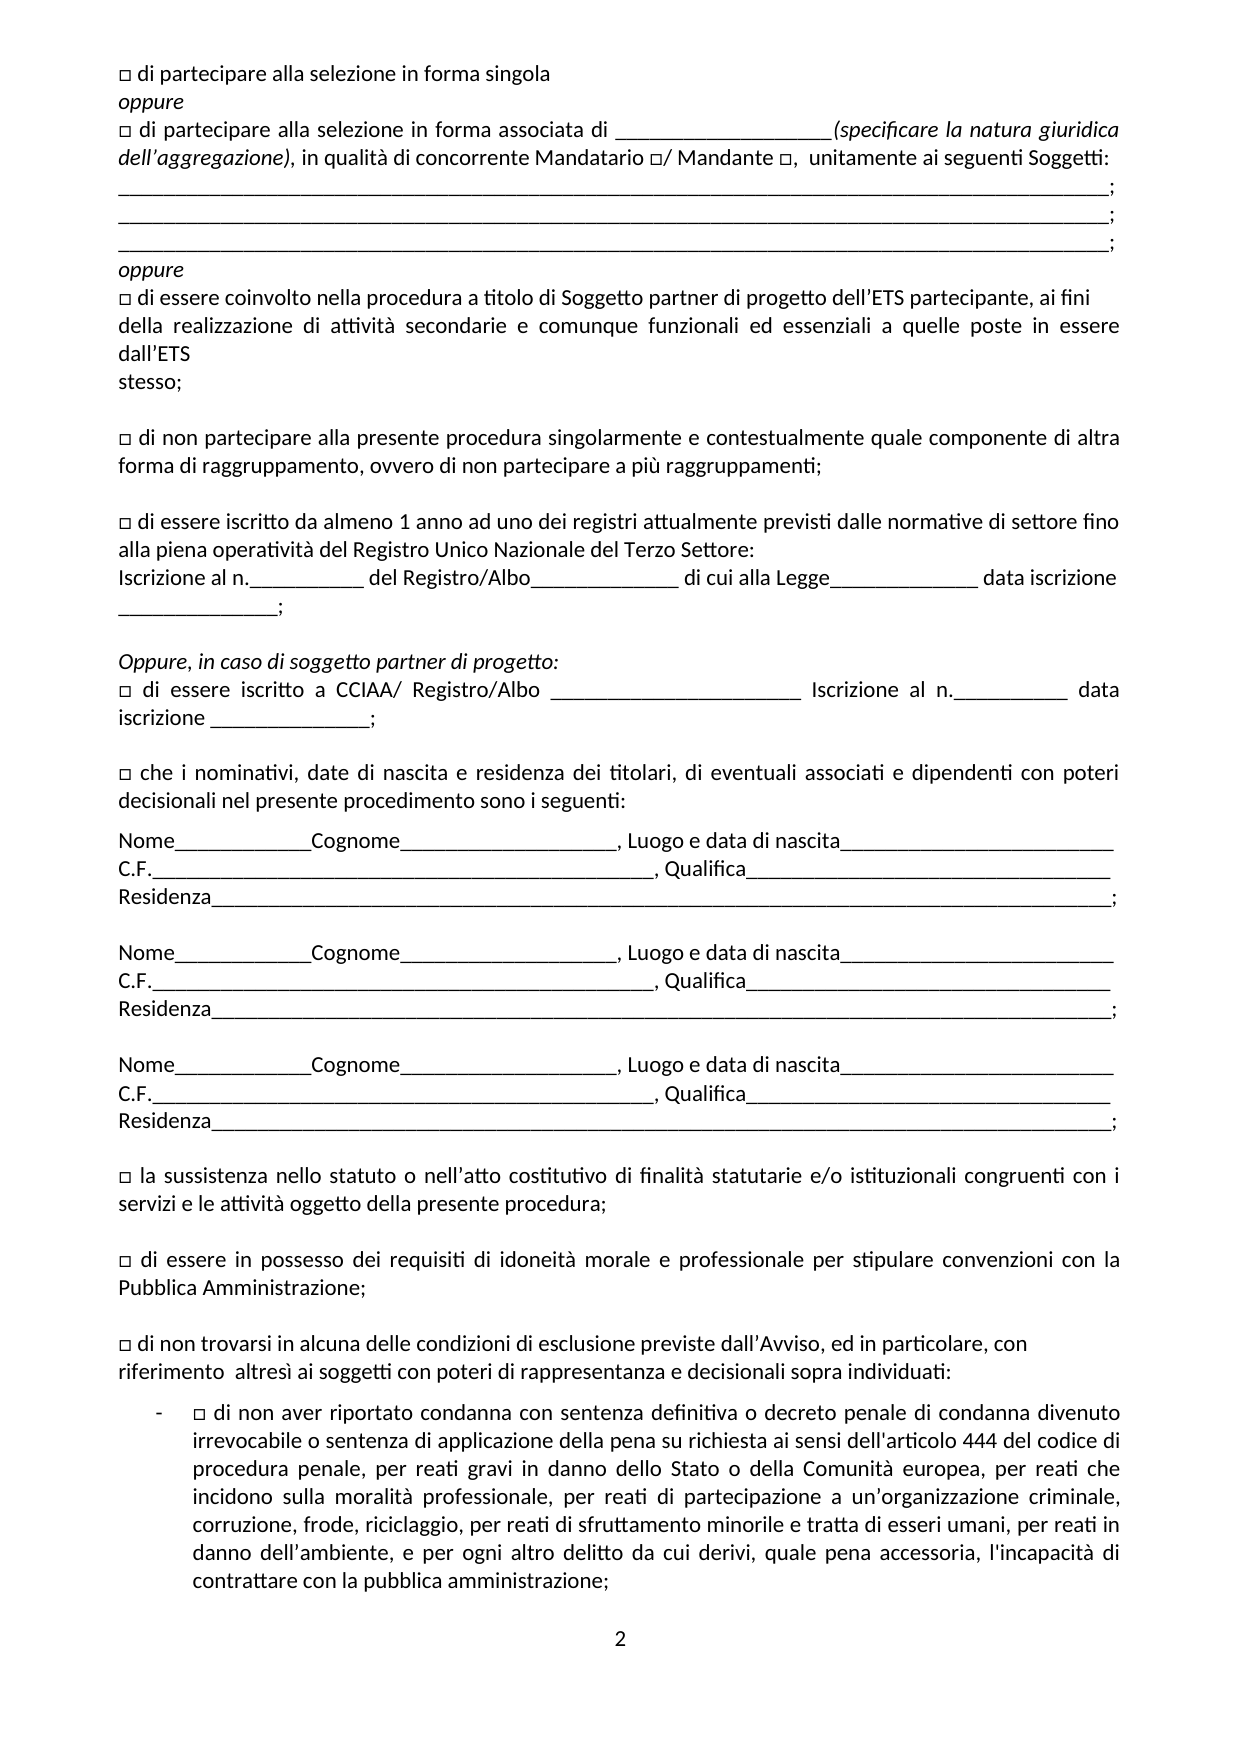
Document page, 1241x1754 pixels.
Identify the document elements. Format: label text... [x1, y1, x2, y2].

text □ di essere iscritto a CCIAA/ Registro/Albo ______________________ Iscrizione al n.__________ data iscrizione ______________; [118, 676, 1122, 732]
text oppure [118, 87, 1122, 115]
text della realizzazione di attività secondarie e comunque funzionali ed essenziali a quelle poste in essere dall’ETS [118, 311, 1122, 367]
text □ che i nominativi, date di nascita e residenza dei titolari, di eventuali associati e dipendenti con poteri decisionali nel presente procedimento sono i seguenti: [118, 758, 1122, 814]
text Iscrizione al n.__________ del Registro/Albo_____________ di cui alla Legge_____________ data iscrizione ______________; [118, 563, 1122, 619]
text □ di non partecipare alla presente procedura singolarmente e contestualmente quale componente di altra forma di raggruppamento, ovvero di non partecipare a più raggruppamenti; [118, 423, 1122, 479]
text C.F.____________________________________________, Qualifica________________________________ [118, 1079, 1122, 1107]
text □ di essere coinvolto nella procedura a titolo di Soggetto partner di progetto dell’ETS partecipante, ai fini [118, 283, 1122, 311]
text Oppure, in caso di soggetto partner di progetto: [118, 647, 1122, 676]
text Nome____________Cognome___________________, Luogo e data di nascita________________________ [118, 826, 1122, 854]
text □ di partecipare alla selezione in forma singola [118, 59, 1122, 87]
text □ di essere in possesso dei requisiti di idoneità morale e professionale per stipulare convenzioni con la Pubblica Amministrazione; [118, 1245, 1122, 1301]
text □ di essere iscritto da almeno 1 anno ad uno dei registri attualmente previsti dalle normative di settore fino alla piena operatività del Registro Unico Nazionale del Terzo Settore: [118, 507, 1122, 563]
text Nome____________Cognome___________________, Luogo e data di nascita________________________ [118, 1051, 1122, 1079]
text oppure [118, 255, 1122, 283]
text Residenza_______________________________________________________________________________; [118, 882, 1122, 911]
text C.F.____________________________________________, Qualifica________________________________ [118, 967, 1122, 994]
text □ la sussistenza nello statuto o nell’atto costitutivo di finalità statutarie e/o istituzionali congruenti con i servizi e le attività oggetto della presente procedura; [118, 1161, 1122, 1217]
text Residenza_______________________________________________________________________________; [118, 1107, 1122, 1135]
text C.F.____________________________________________, Qualifica________________________________ [118, 854, 1122, 882]
text □ di non trovarsi in alcuna delle condizioni di esclusione previste dall’Avviso, ed in particolare, con [118, 1329, 1122, 1357]
text Nome____________Cognome___________________, Luogo e data di nascita________________________ [118, 938, 1122, 967]
text Residenza_______________________________________________________________________________; [118, 994, 1122, 1023]
text □ di partecipare alla selezione in forma associata di ___________________(specificare la natura giuridica dell’aggregazione), in qualità di concorrente Mandatario □/ Mandante □, unitamente ai seguenti Soggetti: [118, 115, 1122, 171]
list □ di non aver riportato condanna con sentenza definitiva o decreto penale di condanna divenuto irrevocabile o sentenza di applicazione della pena su richiesta ai sensi dell'articolo 444 del codice di procedura penale, per reati gravi in danno dello Stato o della Comunità europea, per reati che incidono sulla moralità professionale, per reati di partecipazione a un’organizzazione criminale, corruzione, frode, riciclaggio, per reati di sfruttamento minorile e tratta di esseri umani, per reati in danno dell’ambiente, e per ogni altro delitto da cui derivi, quale pena accessoria, l'incapacità di contrattare con la pubblica amministrazione; [155, 1398, 1122, 1594]
text stesso; [118, 367, 1122, 395]
text _______________________________________________________________________________________; _______________________________________________________________________________________; _______________________________________________________________________________________; [118, 171, 1122, 255]
text riferimento altresì ai soggetti con poteri di rappresentanza e decisionali sopra individuati: [118, 1357, 1122, 1385]
